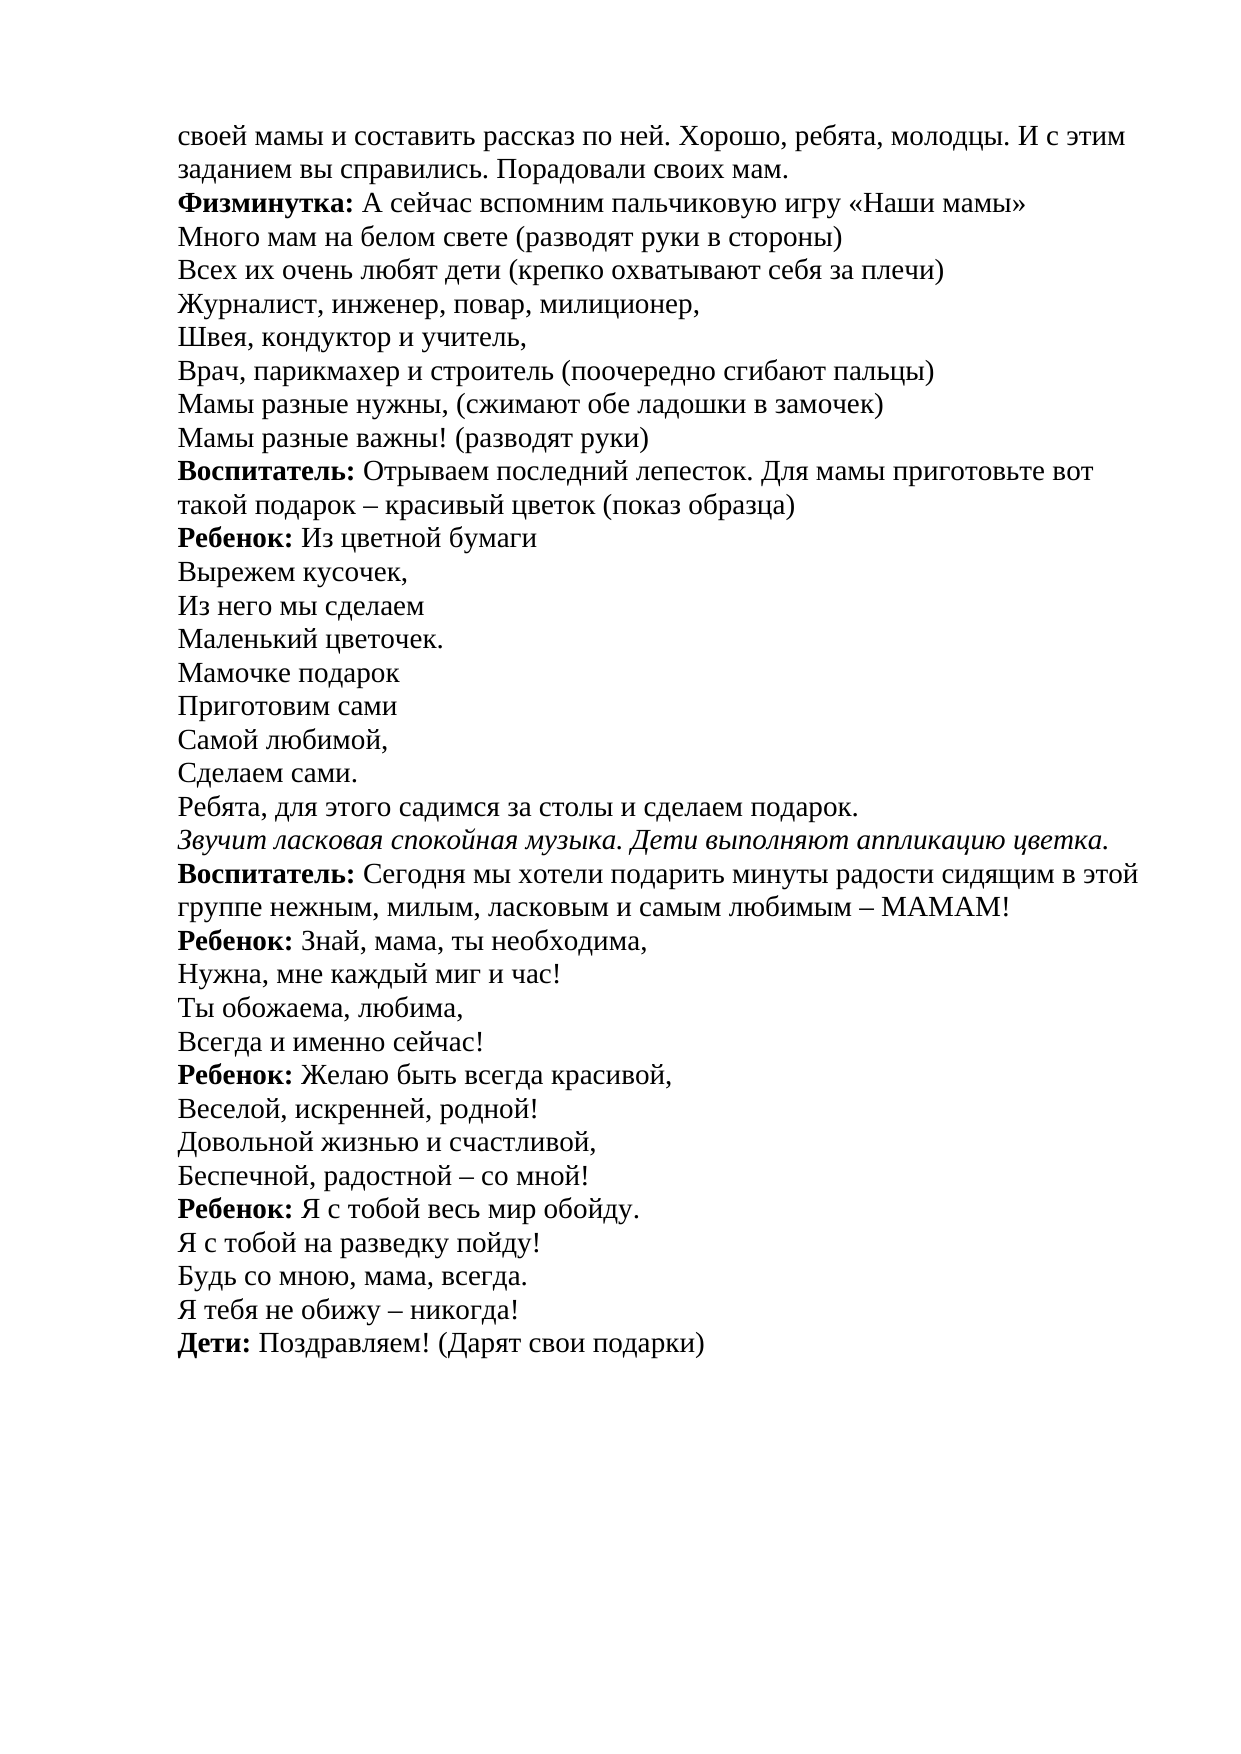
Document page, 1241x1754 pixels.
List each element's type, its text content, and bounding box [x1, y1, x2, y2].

text Журналист, инженер, повар, милиционер, [177, 286, 1152, 319]
text Звучит ласковая спокойная музыка. Дети выполняют аппликацию цветка. [177, 822, 1152, 856]
text Приготовим сами [177, 688, 1152, 722]
text Много мам на белом свете (разводят руки в стороны) [177, 219, 1152, 252]
text Маленький цветочек. [177, 621, 1152, 655]
text Ребята, для этого садимся за столы и сделаем подарок. [177, 789, 1152, 822]
text Нужна, мне каждый миг и час! [177, 957, 1152, 990]
text Вырежем кусочек, [177, 554, 1152, 588]
text Ребенок: Из цветной бумаги [177, 521, 1152, 554]
text Всегда и именно сейчас! [177, 1024, 1152, 1057]
text Ты обожаема, любима, [177, 990, 1152, 1024]
text Веселой, искренней, родной! [177, 1091, 1152, 1124]
text Ребенок: Я с тобой весь мир обойду. [177, 1191, 1152, 1225]
text Физминутка: А сейчас вспомним пальчиковую игру «Наши мамы» [177, 185, 1152, 219]
text Врач, парикмахер и строитель (поочередно сгибают пальцы) [177, 353, 1152, 386]
text Мамы разные нужны, (сжимают обе ладошки в замочек) [177, 386, 1152, 420]
text Я с тобой на разведку пойду! [177, 1225, 1152, 1258]
text Самой любимой, [177, 722, 1152, 755]
text Воспитатель: Отрываем последний лепесток. Для мамы приготовьте вот такой подарок – красивый цветок (показ образца) [177, 453, 1152, 521]
text Дети: Поздравляем! (Дарят свои подарки) [177, 1326, 1152, 1359]
text Будь со мною, мама, всегда. [177, 1258, 1152, 1292]
text Беспечной, радостной – со мной! [177, 1158, 1152, 1191]
text Из него мы сделаем [177, 588, 1152, 621]
text Я тебя не обижу – никогда! [177, 1292, 1152, 1326]
text Мамочке подарок [177, 655, 1152, 688]
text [177, 118, 1152, 185]
text Воспитатель: Сегодня мы хотели подарить минуты радости сидящим в этой группе нежным, милым, ласковым и самым любимым – МАМАМ! [177, 856, 1152, 923]
text Всех их очень любят дети (крепко охватывают себя за плечи) [177, 252, 1152, 286]
text Довольной жизнью и счастливой, [177, 1124, 1152, 1158]
text Ребенок: Желаю быть всегда красивой, [177, 1057, 1152, 1091]
text Мамы разные важны! (разводят руки) [177, 420, 1152, 453]
text Ребенок: Знай, мама, ты необходима, [177, 923, 1152, 957]
text Швея, кондуктор и учитель, [177, 319, 1152, 353]
text Сделаем сами. [177, 755, 1152, 789]
